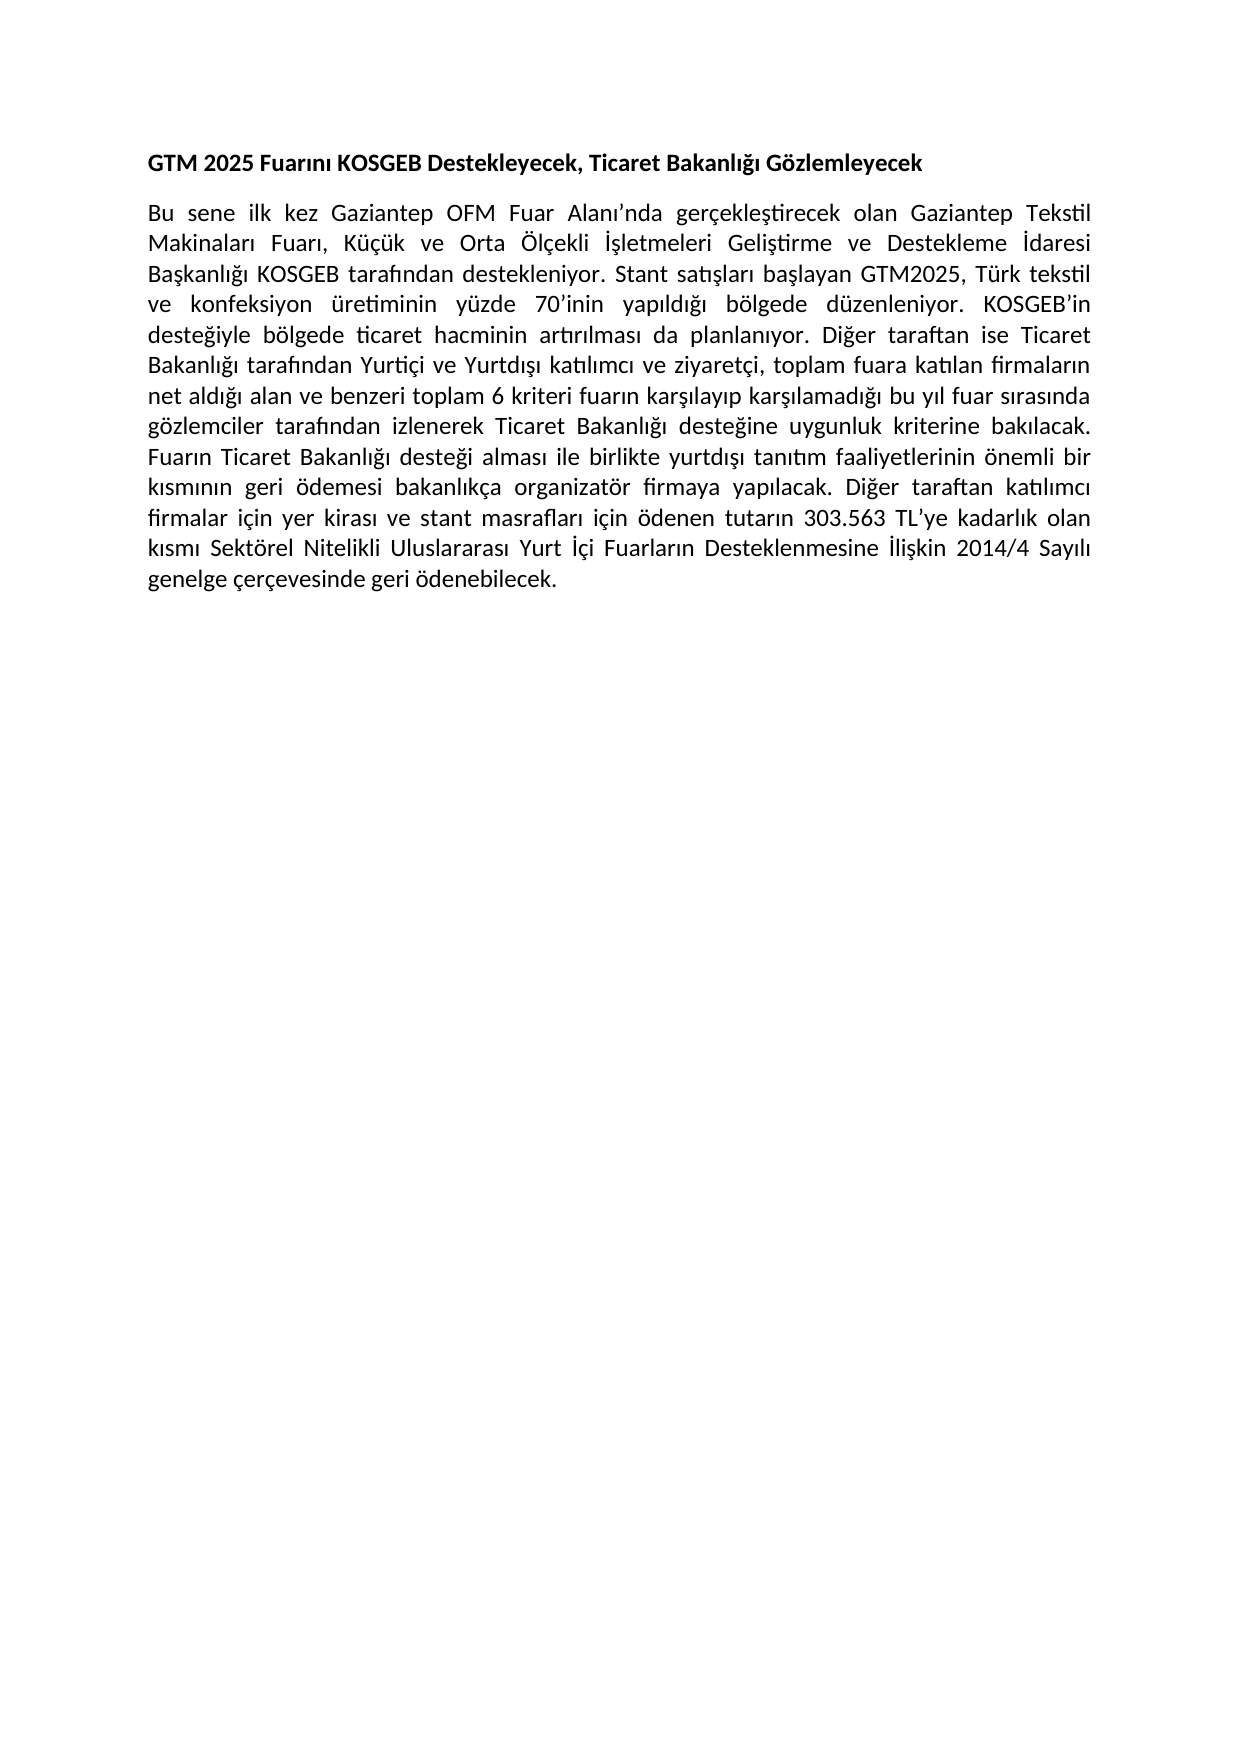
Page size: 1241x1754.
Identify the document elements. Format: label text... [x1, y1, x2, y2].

text Bu sene ilk kez Gaziantep OFM Fuar Alanı’nda gerçekleştirecek olan Gaziantep Tekstil Makinaları Fuarı, Küçük ve Orta Ölçekli İşletmeleri Geliştirme ve Destekleme İdaresi Başkanlığı KOSGEB tarafından destekleniyor. Stant satışları başlayan GTM2025, Türk tekstil ve konfeksiyon üretiminin yüzde 70’inin yapıldığı bölgede düzenleniyor. KOSGEB’in desteğiyle bölgede ticaret hacminin artırılması da planlanıyor. Diğer taraftan ise Ticaret Bakanlığı tarafından Yurtiçi ve Yurtdışı katılımcı ve ziyaretçi, toplam fuara katılan firmaların net aldığı alan ve benzeri toplam 6 kriteri fuarın karşılayıp karşılamadığı bu yıl fuar sırasında gözlemciler tarafından izlenerek Ticaret Bakanlığı desteğine uygunluk kriterine bakılacak. Fuarın Ticaret Bakanlığı desteği alması ile birlikte yurtdışı tanıtım faaliyetlerinin önemli bir kısmının geri ödemesi bakanlıkça organizatör firmaya yapılacak. Diğer taraftan katılımcı firmalar için yer kirası ve stant masrafları için ödenen tutarın 303.563 TL’ye kadarlık olan kısmı Sektörel Nitelikli Uluslararası Yurt İçi Fuarların Desteklenmesine İlişkin 2014/4 Sayılı genelge çerçevesinde geri ödenebilecek. [148, 197, 1093, 594]
text GTM 2025 Fuarını KOSGEB Destekleyecek, Ticaret Bakanlığı Gözlemleyecek [148, 148, 1093, 178]
